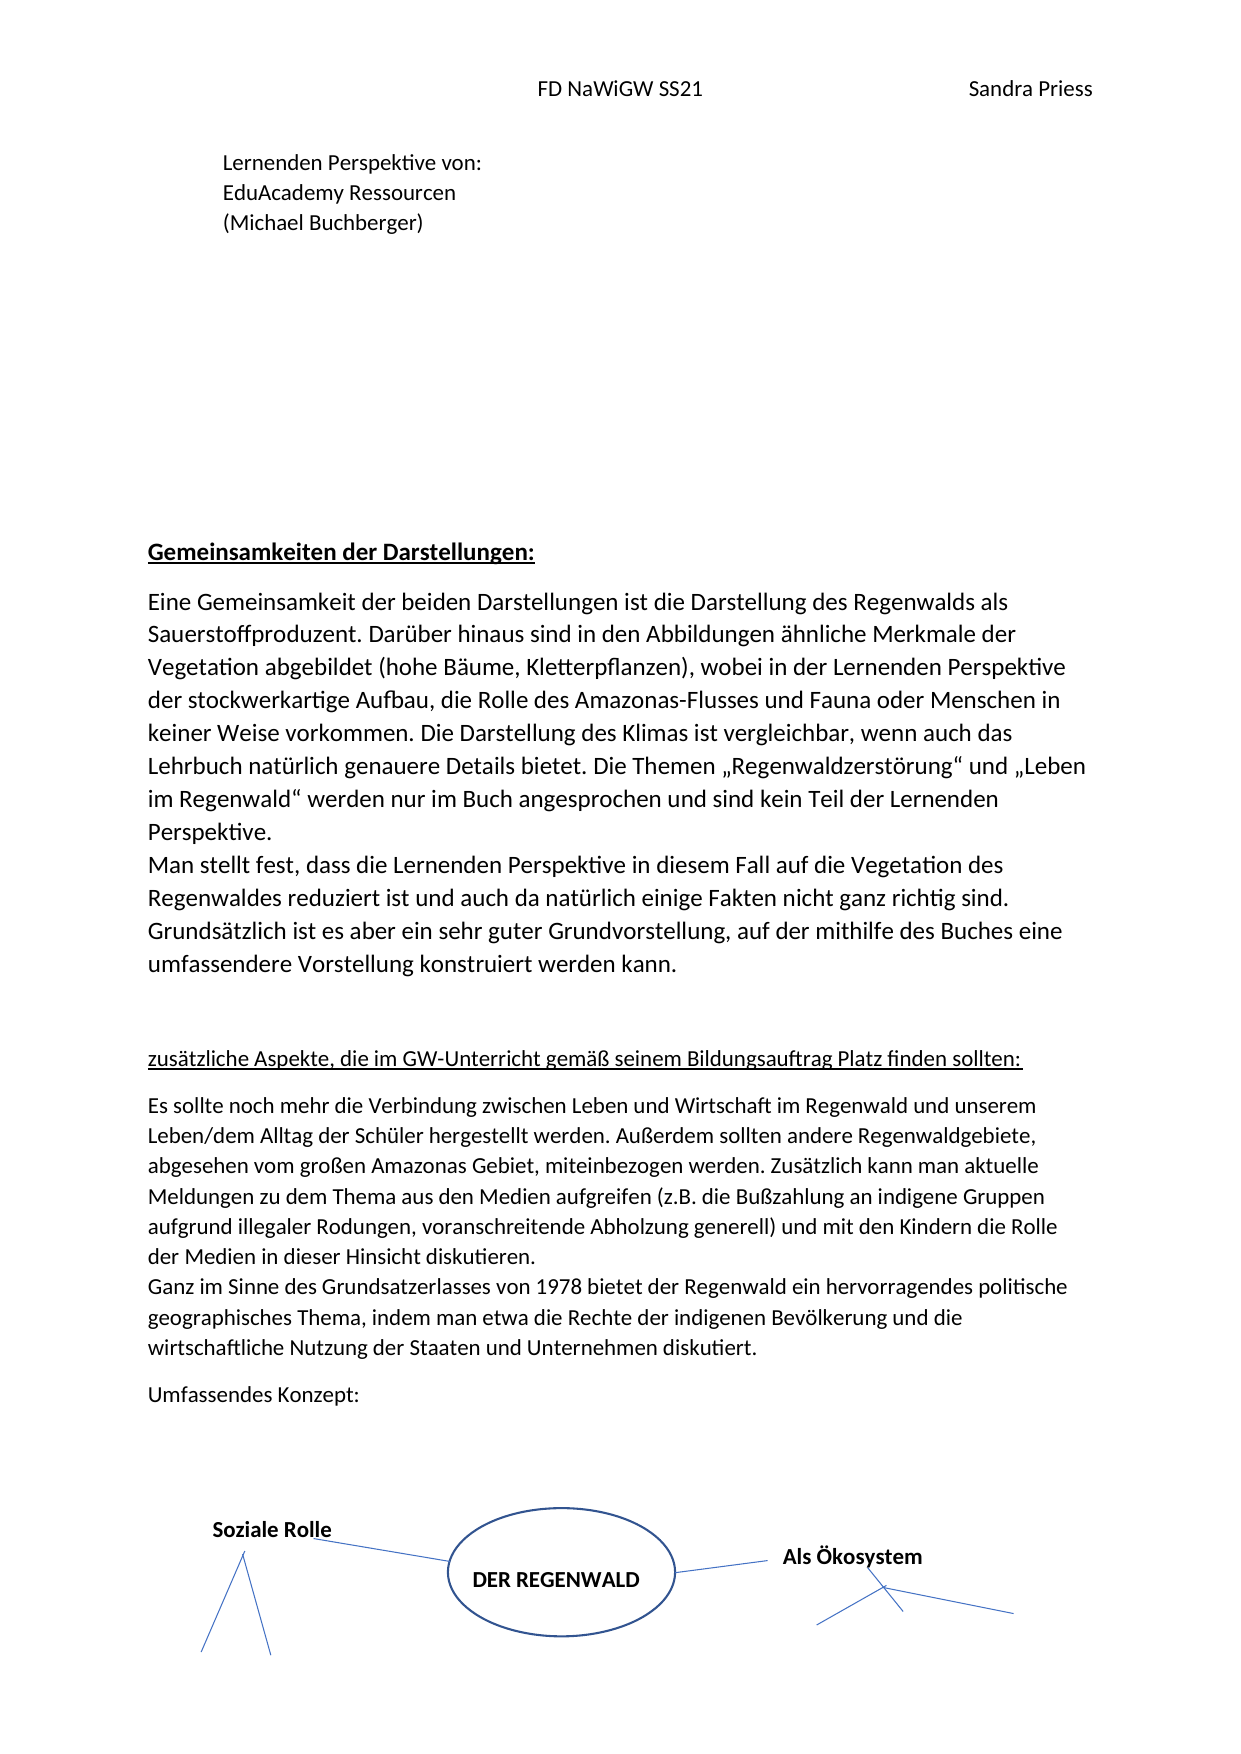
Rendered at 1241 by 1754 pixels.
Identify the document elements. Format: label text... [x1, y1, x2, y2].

text Es sollte noch mehr die Verbindung zwischen Leben und Wirtschaft im Regenwald und unserem Leben/dem Alltag der Schüler hergestellt werden. Außerdem sollten andere Regenwaldgebiete, abgesehen vom großen Amazonas Gebiet, miteinbezogen werden. Zusätzlich kann man aktuelle Meldungen zu dem Thema aus den Medien aufgreifen (z.B. die Bußzahlung an indigene Gruppen aufgrund illegaler Rodungen, voranschreitende Abholzung generell) und mit den Kindern die Rolle der Medien in dieser Hinsicht diskutieren. Ganz im Sinne des Grundsatzerlasses von 1978 bietet der Regenwald ein hervorragendes politische geographisches Thema, indem man etwa die Rechte der indigenen Bevölkerung und die wirtschaftliche Nutzung der Staaten und Unternehmen diskutiert. [148, 1091, 1093, 1361]
text zusätzliche Aspekte, die im GW-Unterricht gemäß seinem Bildungsauftrag Platz finden sollten: [148, 1044, 1093, 1072]
text Lernenden Perspektive von: EduAcademy Ressourcen (Michael Buchberger) [223, 148, 1093, 236]
text Gemeinsamkeiten der Darstellungen: [148, 536, 1093, 567]
text Umfassendes Konzept: [148, 1380, 1093, 1408]
text Eine Gemeinsamkeit der beiden Darstellungen ist die Darstellung des Regenwalds als Sauerstoffproduzent. Darüber hinaus sind in den Abbildungen ähnliche Merkmale der Vegetation abgebildet (hohe Bäume, Kletterpflanzen), wobei in der Lernenden Perspektive der stockwerkartige Aufbau, die Rolle des Amazonas-Flusses und Fauna oder Menschen in keiner Weise vorkommen. Die Darstellung des Klimas ist vergleichbar, wenn auch das Lehrbuch natürlich genauere Details bietet. Die Themen „Regenwaldzerstörung“ und „Leben im Regenwald“ werden nur im Buch angesprochen und sind kein Teil der Lernenden Perspektive. Man stellt fest, dass die Lernenden Perspektive in diesem Fall auf die Vegetation des Regenwaldes reduziert ist und auch da natürlich einige Fakten nicht ganz richtig sind. Grundsätzlich ist es aber ein sehr guter Grundvorstellung, auf der mithilfe des Buches eine umfassendere Vorstellung konstruiert werden kann. [148, 586, 1093, 978]
